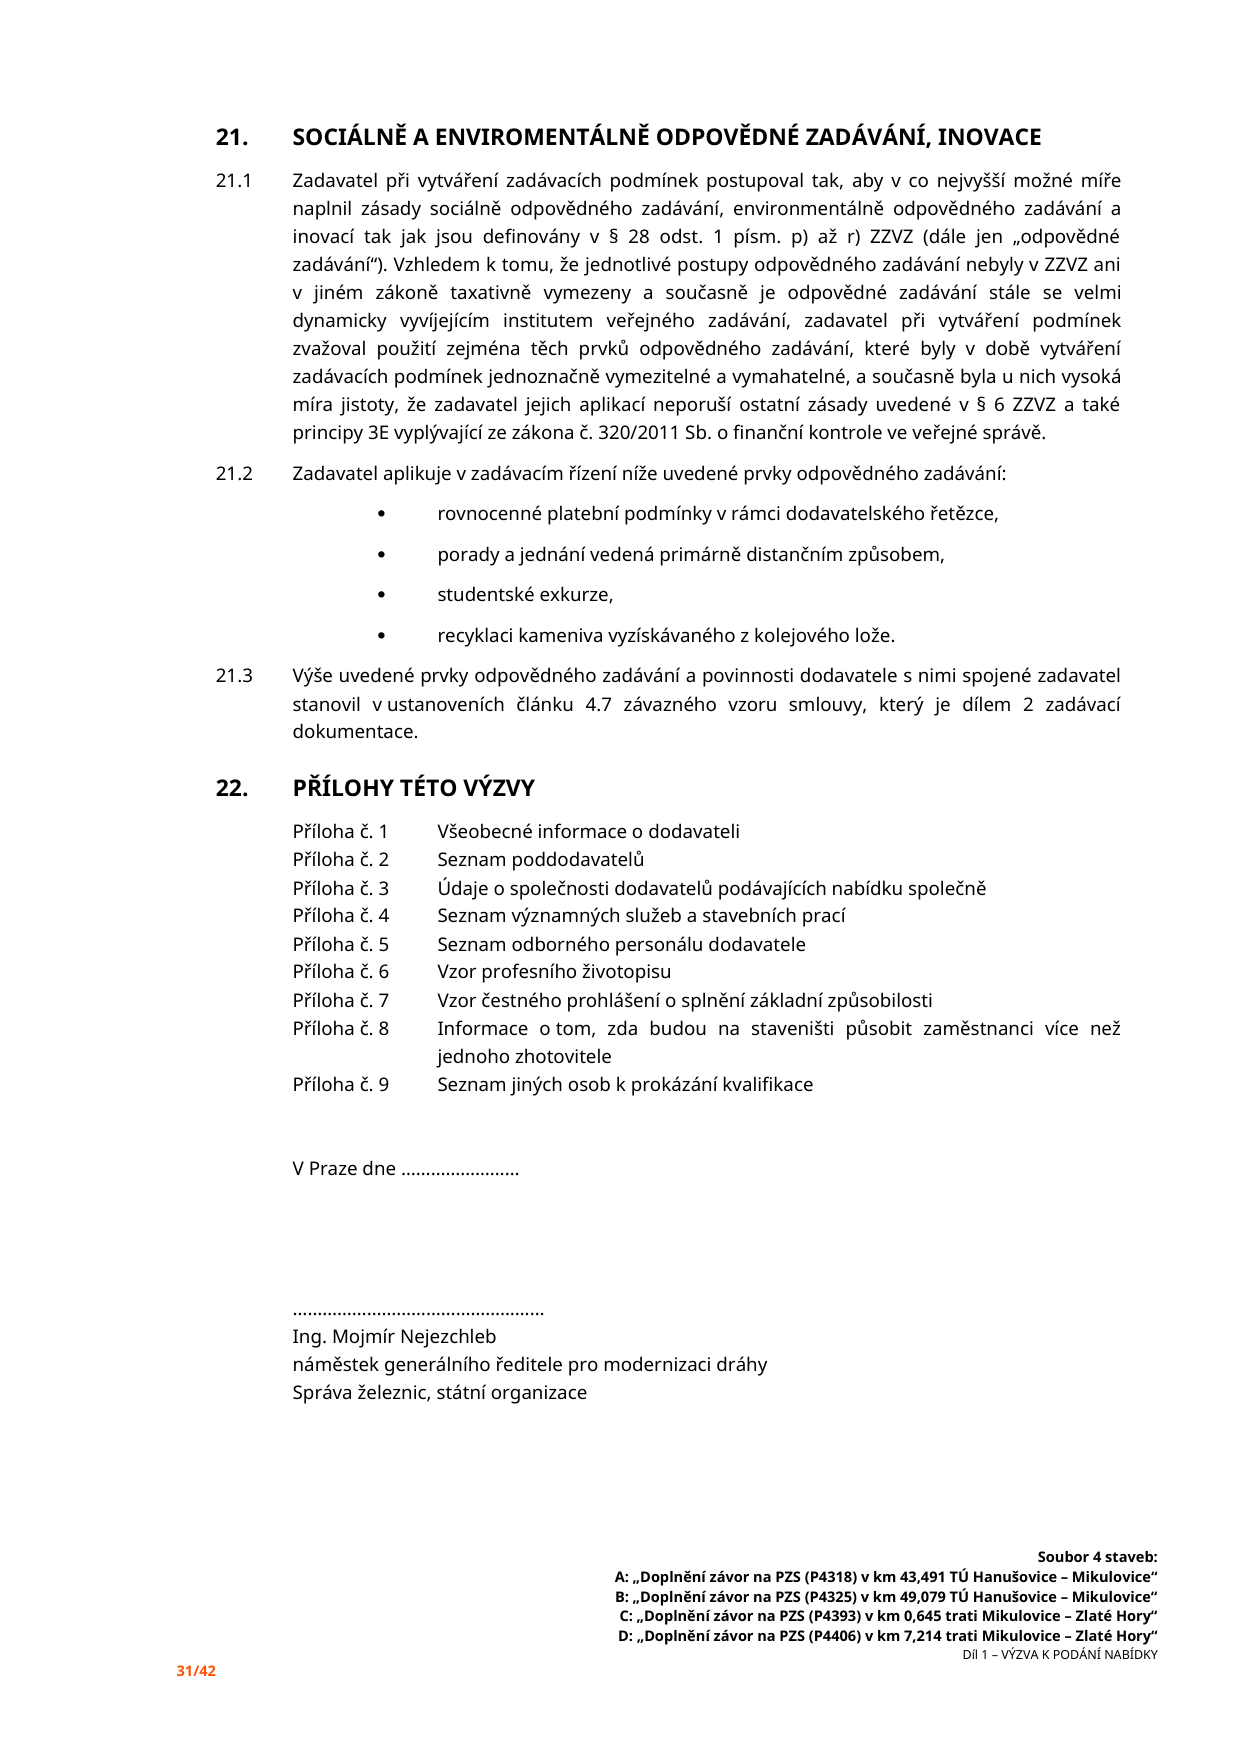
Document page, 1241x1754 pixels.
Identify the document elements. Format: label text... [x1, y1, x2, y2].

text Příloha č. 4 Seznam významných služeb a stavebních prací [292, 903, 1122, 928]
text Ing. Mojmír Nejezchleb [292, 1323, 1122, 1349]
text náměstek generálního ředitele pro modernizaci dráhy [292, 1351, 1122, 1377]
text Příloha č. 7 Vzor čestného prohlášení o splnění základní způsobilosti [292, 987, 1122, 1012]
text Zadavatel aplikuje v zadávacím řízení níže uvedené prvky odpovědného zadávání: [216, 460, 1122, 486]
text V Praze dne …………………… [292, 1155, 1122, 1181]
text Příloha č. 9 Seznam jiných osob k prokázání kvalifikace [292, 1071, 1122, 1096]
text SOCIÁLNĚ A ENVIROMENTÁLNĚ ODPOVĚDNÉ ZADÁVÁNÍ, INOVACE [216, 121, 1122, 152]
text Příloha č. 2 Seznam poddodavatelů [292, 847, 1122, 872]
text Správa železnic, státní organizace [292, 1379, 1122, 1405]
text Příloha č. 5 Seznam odborného personálu dodavatele [292, 931, 1122, 956]
list studentské exkurze, [378, 582, 1122, 607]
list recyklaci kameniva vyzískávaného z kolejového lože. [378, 622, 1122, 648]
text Zadavatel při vytváření zadávacích podmínek postupoval tak, aby v co nejvyšší možné míře naplnil zásady sociálně odpovědného zadávání, environmentálně odpovědného zadávání a inovací tak jak jsou definovány v § 28 odst. 1 písm. p) až r) ZZVZ (dále jen „odpovědné zadávání“). Vzhledem k tomu, že jednotlivé postupy odpovědného zadávání nebyly v ZZVZ ani v jiném zákoně taxativně vymezeny a současně je odpovědné zadávání stále se velmi dynamicky vyvíjejícím institutem veřejného zadávání, zadavatel při vytváření podmínek zvažoval použití zejména těch prvků odpovědného zadávání, které byly v době vytváření zadávacích podmínek jednoznačně vymezitelné a vymahatelné, a současně byla u nich vysoká míra jistoty, že zadavatel jejich aplikací neporuší ostatní zásady uvedené v § 6 ZZVZ a také principy 3E vyplývající ze zákona č. 320/2011 Sb. o finanční kontrole ve veřejné správě. [216, 167, 1122, 445]
text Příloha č. 1 Všeobecné informace o dodavateli [292, 819, 1122, 844]
list rovnocenné platební podmínky v rámci dodavatelského řetězce, [378, 501, 1122, 526]
text Příloha č. 3 Údaje o společnosti dodavatelů podávajících nabídku společně [292, 875, 1122, 900]
text Příloha č. 8 Informace o tom, zda budou na staveništi působit zaměstnanci více než jednoho zhotovitele [292, 1015, 1122, 1068]
text Výše uvedené prvky odpovědného zadávání a povinnosti dodavatele s nimi spojené zadavatel stanovil v ustanoveních článku 4.7 závazného vzoru smlouvy, který je dílem 2 zadávací dokumentace. [216, 663, 1122, 744]
text PŘÍLOHY TÉTO VÝZVY [216, 772, 1122, 803]
text …………………………………………… [292, 1295, 1122, 1321]
list porady a jednání vedená primárně distančním způsobem, [378, 541, 1122, 567]
text Příloha č. 6 Vzor profesního životopisu [292, 959, 1122, 984]
